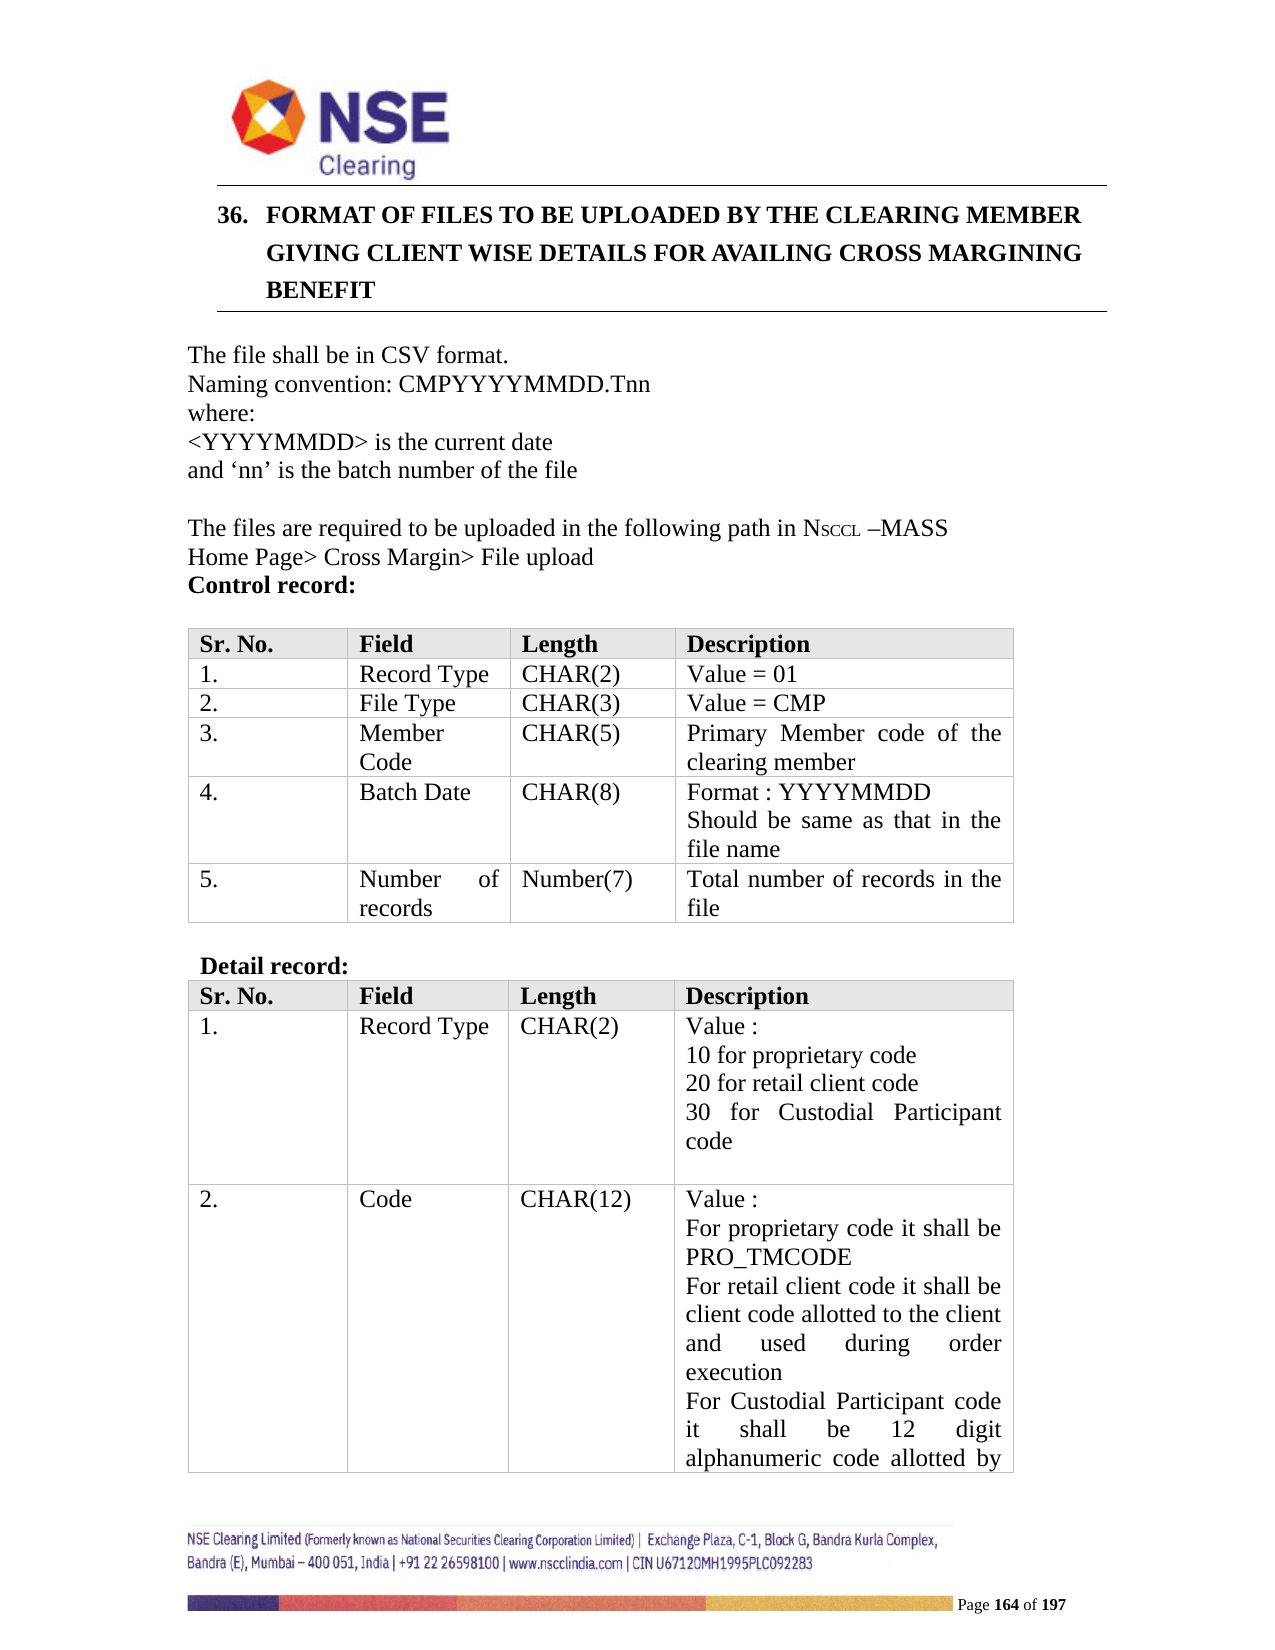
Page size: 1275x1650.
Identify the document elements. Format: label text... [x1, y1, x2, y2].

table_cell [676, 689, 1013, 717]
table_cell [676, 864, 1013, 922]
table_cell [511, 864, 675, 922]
text where: [187, 398, 1107, 427]
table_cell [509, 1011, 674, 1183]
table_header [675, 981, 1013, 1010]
picture [187, 75, 493, 185]
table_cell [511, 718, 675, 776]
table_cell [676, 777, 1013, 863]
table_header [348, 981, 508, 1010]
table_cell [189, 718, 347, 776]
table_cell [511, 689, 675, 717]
text and ‘nn’ is the batch number of the file [187, 455, 1107, 484]
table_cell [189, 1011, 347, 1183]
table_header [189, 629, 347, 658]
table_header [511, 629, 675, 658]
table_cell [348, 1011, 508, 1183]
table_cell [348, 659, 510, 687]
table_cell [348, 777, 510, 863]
subtitle Format of files to be uploaded by the clearing member giving client wise details for availing cross margining benefit [217, 186, 1107, 311]
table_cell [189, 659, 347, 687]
text The files are required to be uploaded in the following path in NSCCL –MASS [187, 513, 1107, 542]
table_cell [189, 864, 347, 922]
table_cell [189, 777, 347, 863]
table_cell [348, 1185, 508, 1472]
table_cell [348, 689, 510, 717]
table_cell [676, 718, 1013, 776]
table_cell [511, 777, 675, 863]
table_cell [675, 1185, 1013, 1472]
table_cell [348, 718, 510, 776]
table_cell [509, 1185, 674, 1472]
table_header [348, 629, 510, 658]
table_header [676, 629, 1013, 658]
text Detail record: [187, 951, 1107, 980]
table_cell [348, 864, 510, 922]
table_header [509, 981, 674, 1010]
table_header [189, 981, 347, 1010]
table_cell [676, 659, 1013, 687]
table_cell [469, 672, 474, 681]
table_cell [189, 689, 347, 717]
picture [187, 1525, 954, 1611]
text Control record: [187, 570, 1107, 599]
text The file shall be in CSV format. [187, 340, 1107, 369]
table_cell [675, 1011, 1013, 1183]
text Naming convention: CMPYYYYMMDD.Tnn [187, 369, 1107, 398]
text <YYYYMMDD> is the current date [187, 427, 1107, 455]
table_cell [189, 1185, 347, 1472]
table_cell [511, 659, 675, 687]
text Home Page> Cross Margin> File upload [187, 542, 1107, 570]
